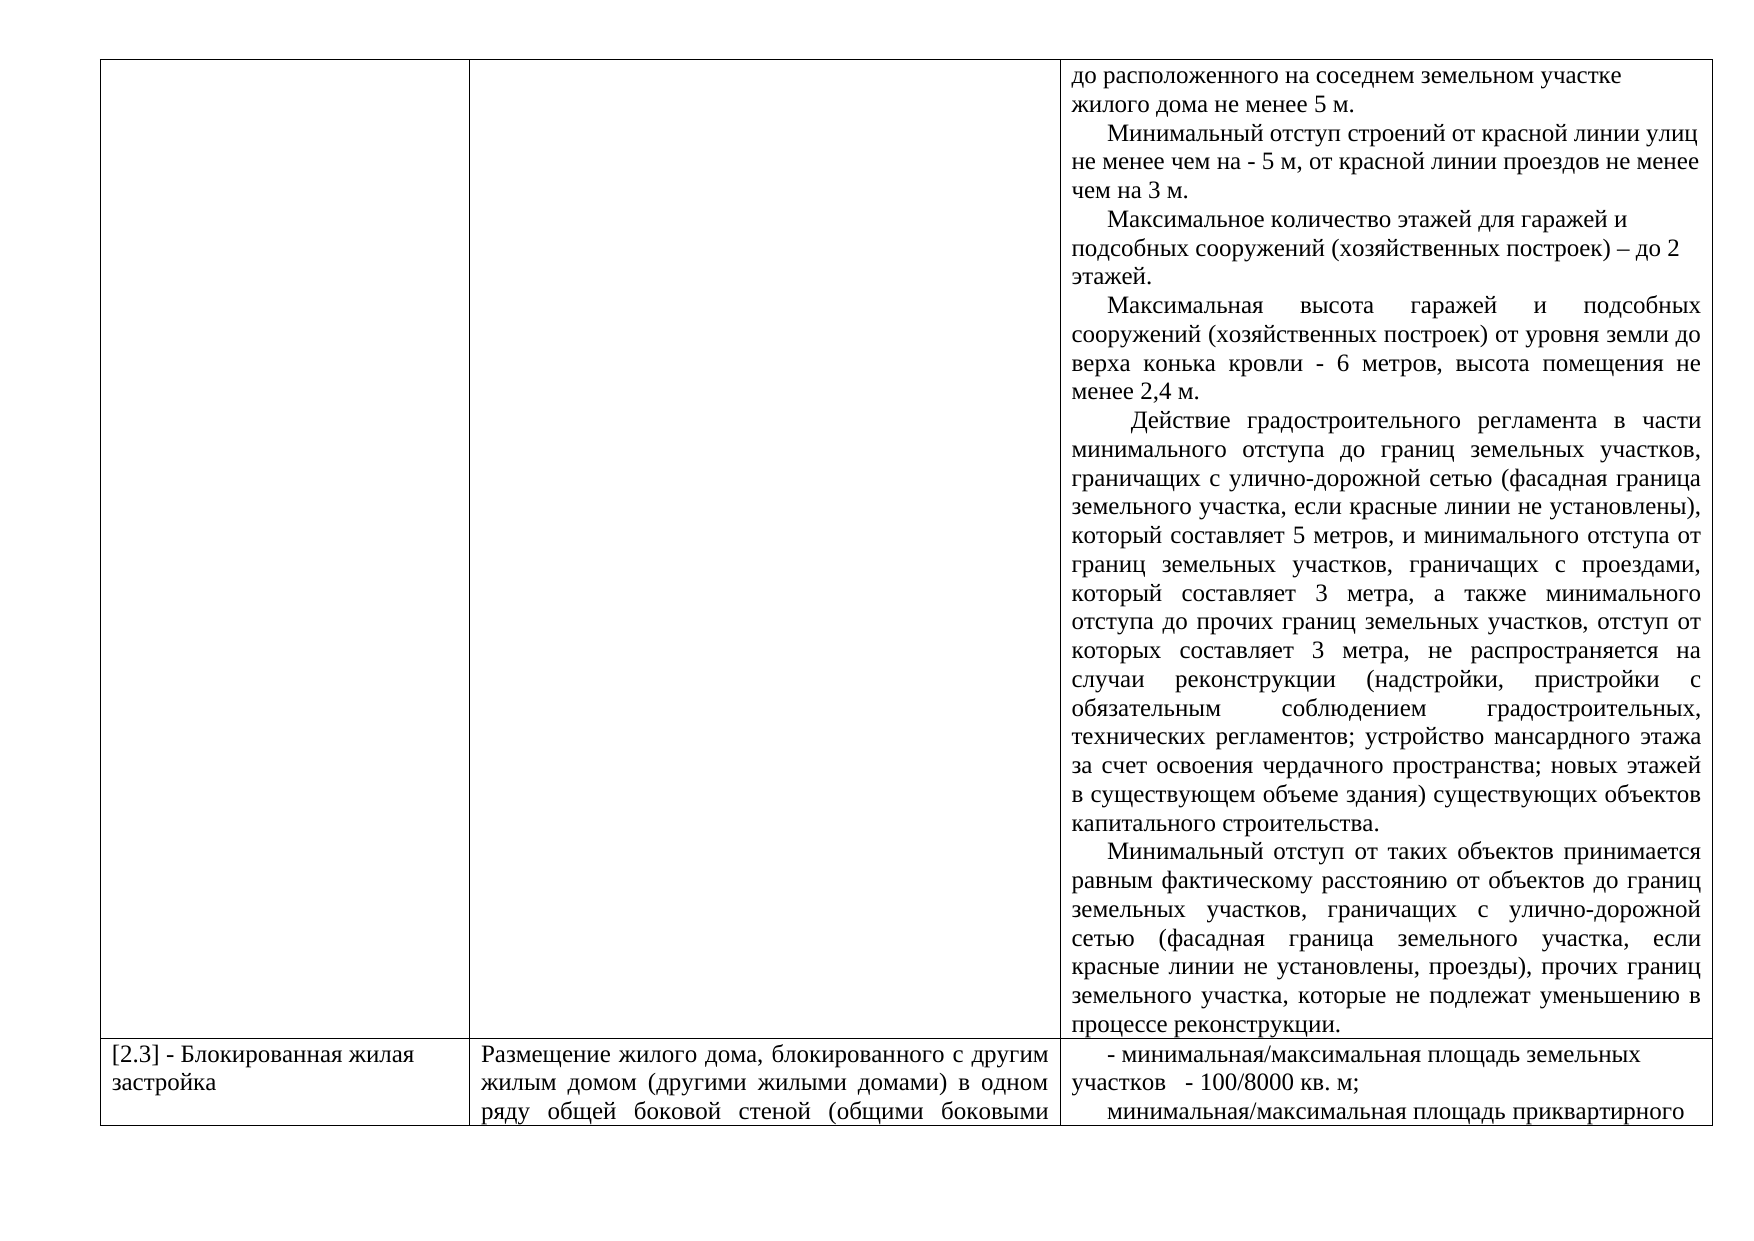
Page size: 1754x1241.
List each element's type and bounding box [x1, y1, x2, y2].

table_cell [1061, 60, 1712, 1038]
table_cell [470, 60, 1060, 1038]
table_cell [101, 60, 469, 1038]
table_cell [101, 1039, 469, 1125]
table_cell [470, 1039, 1060, 1125]
table_cell [1061, 1039, 1712, 1125]
